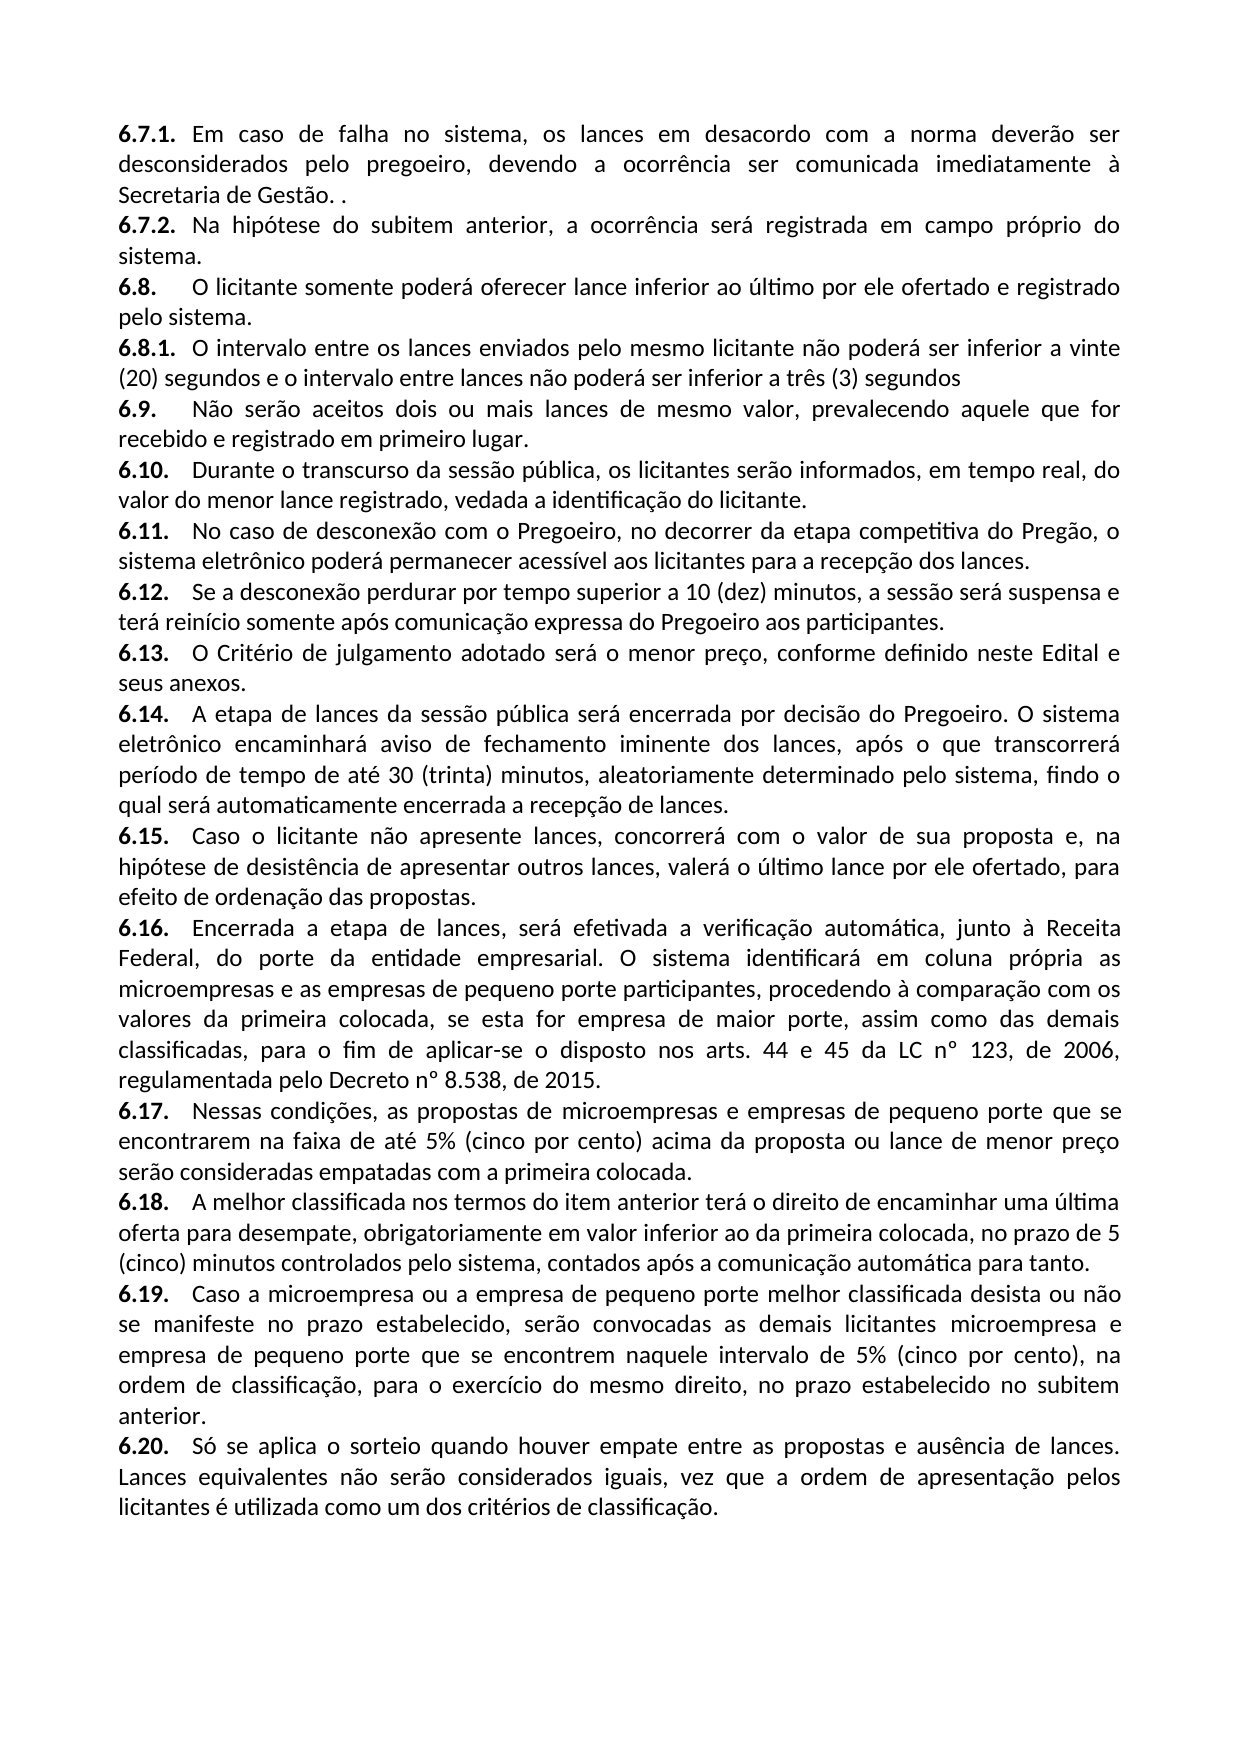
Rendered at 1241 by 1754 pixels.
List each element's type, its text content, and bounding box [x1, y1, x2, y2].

list Caso o licitante não apresente lances, concorrerá com o valor de sua proposta e, na hipótese de desistência de apresentar outros lances, valerá o último lance por ele ofertado, para efeito de ordenação das propostas. [118, 820, 1122, 912]
list O intervalo entre os lances enviados pelo mesmo licitante não poderá ser inferior a vinte (20) segundos e o intervalo entre lances não poderá ser inferior a três (3) segundos [118, 332, 1122, 393]
list Se a desconexão perdurar por tempo superior a 10 (dez) minutos, a sessão será suspensa e terá reinício somente após comunicação expressa do Pregoeiro aos participantes. [118, 576, 1122, 637]
list O Critério de julgamento adotado será o menor preço, conforme definido neste Edital e seus anexos. [118, 637, 1122, 698]
list Na hipótese do subitem anterior, a ocorrência será registrada em campo próprio do sistema. [118, 210, 1122, 271]
list Só se aplica o sorteio quando houver empate entre as propostas e ausência de lances. Lances equivalentes não serão considerados iguais, vez que a ordem de apresentação pelos licitantes é utilizada como um dos critérios de classificação. [118, 1431, 1122, 1522]
list Caso a microempresa ou a empresa de pequeno porte melhor classificada desista ou não se manifeste no prazo estabelecido, serão convocadas as demais licitantes microempresa e empresa de pequeno porte que se encontrem naquele intervalo de 5% (cinco por cento), na ordem de classificação, para o exercício do mesmo direito, no prazo estabelecido no subitem anterior. [118, 1278, 1122, 1431]
list O licitante somente poderá oferecer lance inferior ao último por ele ofertado e registrado pelo sistema. [118, 271, 1122, 332]
list Durante o transcurso da sessão pública, os licitantes serão informados, em tempo real, do valor do menor lance registrado, vedada a identificação do licitante. [118, 454, 1122, 515]
list Não serão aceitos dois ou mais lances de mesmo valor, prevalecendo aquele que for recebido e registrado em primeiro lugar. [118, 393, 1122, 454]
list Nessas condições, as propostas de microempresas e empresas de pequeno porte que se encontrarem na faixa de até 5% (cinco por cento) acima da proposta ou lance de menor preço serão consideradas empatadas com a primeira colocada. [118, 1095, 1122, 1186]
list No caso de desconexão com o Pregoeiro, no decorrer da etapa competitiva do Pregão, o sistema eletrônico poderá permanecer acessível aos licitantes para a recepção dos lances. [118, 515, 1122, 576]
list A melhor classificada nos termos do item anterior terá o direito de encaminhar uma última oferta para desempate, obrigatoriamente em valor inferior ao da primeira colocada, no prazo de 5 (cinco) minutos controlados pelo sistema, contados após a comunicação automática para tanto. [118, 1186, 1122, 1278]
list A etapa de lances da sessão pública será encerrada por decisão do Pregoeiro. O sistema eletrônico encaminhará aviso de fechamento iminente dos lances, após o que transcorrerá período de tempo de até 30 (trinta) minutos, aleatoriamente determinado pelo sistema, findo o qual será automaticamente encerrada a recepção de lances. [118, 698, 1122, 820]
list Encerrada a etapa de lances, será efetivada a verificação automática, junto à Receita Federal, do porte da entidade empresarial. O sistema identificará em coluna própria as microempresas e as empresas de pequeno porte participantes, procedendo à comparação com os valores da primeira colocada, se esta for empresa de maior porte, assim como das demais classificadas, para o fim de aplicar-se o disposto nos arts. 44 e 45 da LC nº 123, de 2006, regulamentada pelo Decreto nº 8.538, de 2015. [118, 912, 1122, 1095]
list Em caso de falha no sistema, os lances em desacordo com a norma deverão ser desconsiderados pelo pregoeiro, devendo a ocorrência ser comunicada imediatamente à Secretaria de Gestão. . [118, 118, 1122, 210]
